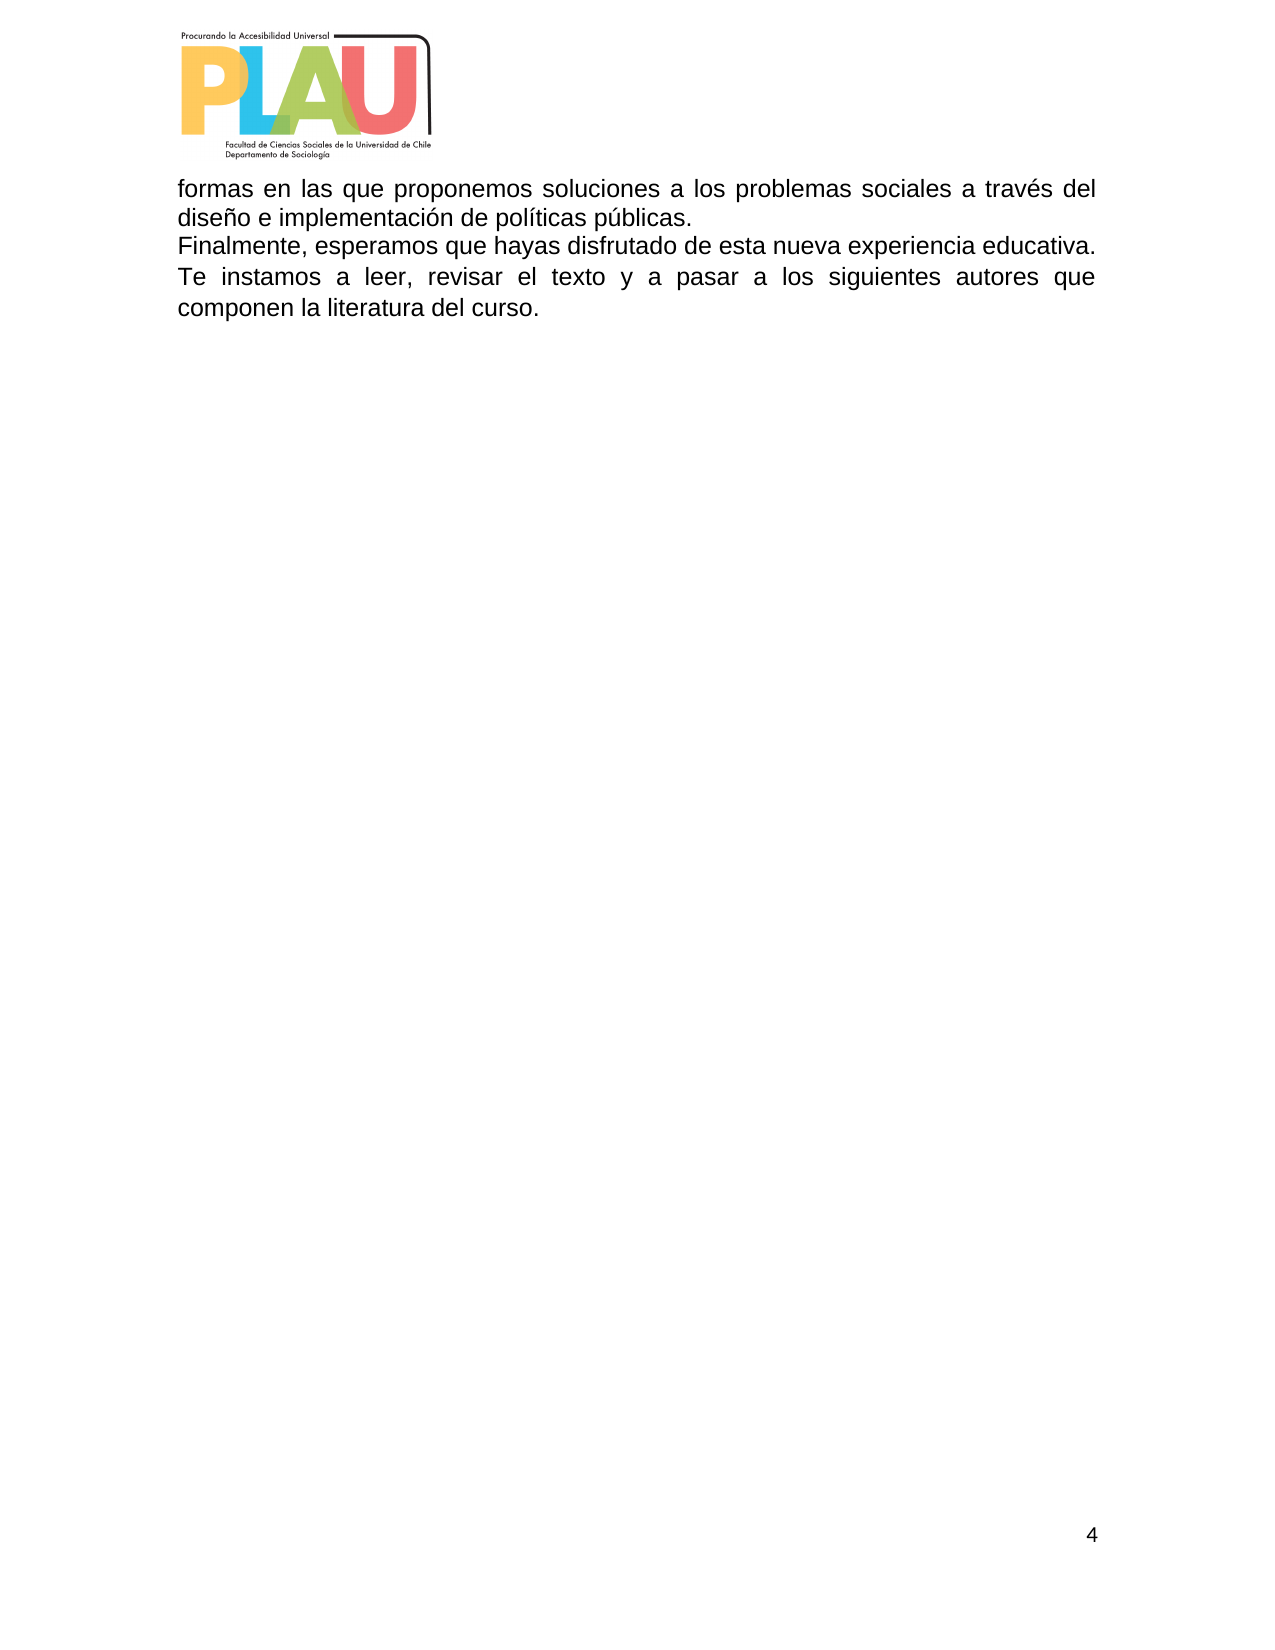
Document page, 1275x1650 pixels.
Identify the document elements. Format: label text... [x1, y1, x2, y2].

text Finalmente, esperamos que hayas disfrutado de esta nueva experiencia educativa. Te instamos a leer, revisar el texto y a pasar a los siguientes autores que componen la literatura del curso. [177, 231, 1098, 322]
picture [179, 29, 433, 161]
